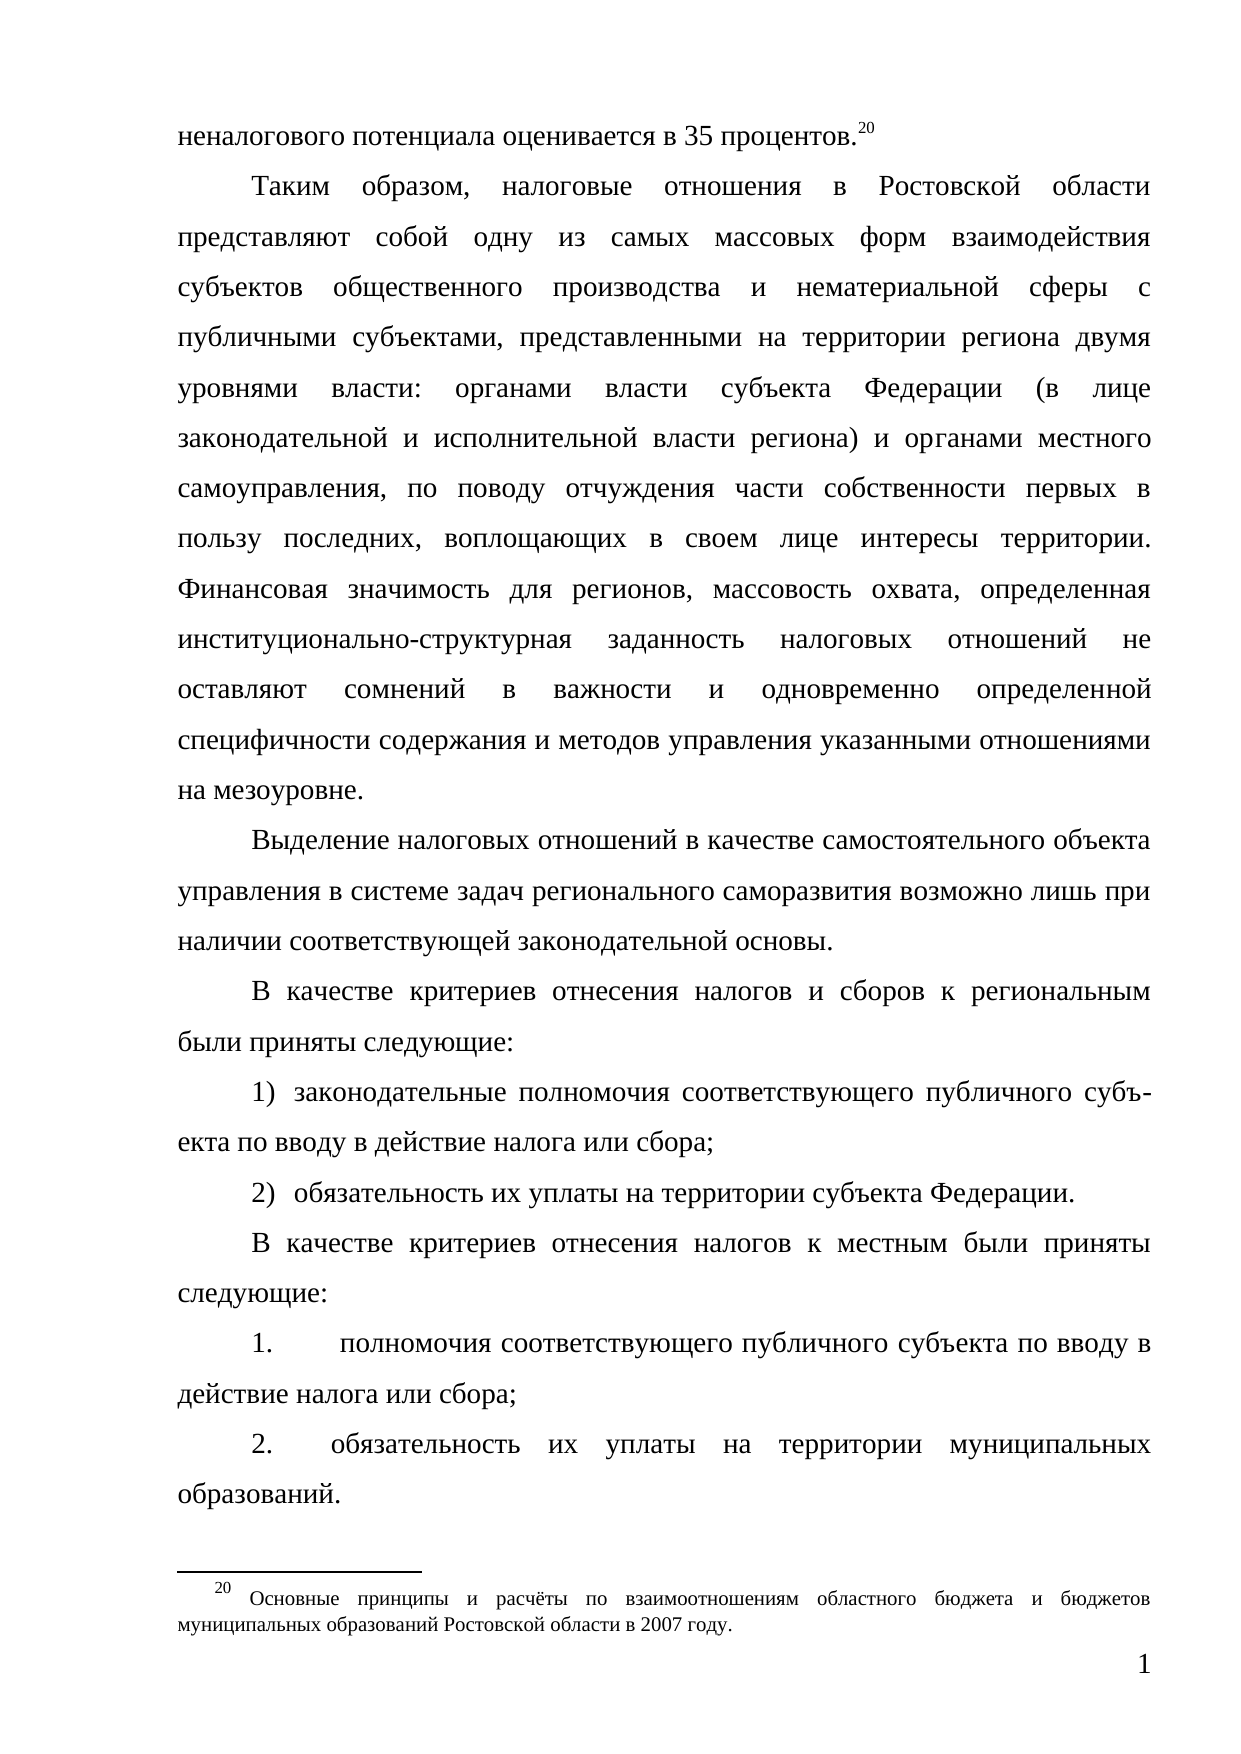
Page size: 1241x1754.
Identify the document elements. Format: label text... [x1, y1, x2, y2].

list полномочия соответствующего публичного субъекта по вводу в действие налога или сбора; [177, 1326, 1152, 1409]
list обязательность их уплаты на территории муниципальных образований. [177, 1426, 1152, 1510]
text Таким образом, налоговые отношения в Ростовской области представляют собой одну из самых массовых форм взаимодействия субъектов общественного производства и нематериальной сферы с публичными субъектами, представленными на территории региона двумя уровнями власти: органами власти субъекта Федерации (в лице законодательной и исполнительной власти региона) и органами местного самоуправления, по поводу отчуждения части собственности первых в пользу последних, воплощающих в своем лице интересы территории. Финансовая значимость для регионов, массовость охвата, определенная институционально-структурная заданность налоговых отношений не оставляют сомнений в важности и одновременно определенной специфичности содержания и методов управления указанными отношениями на мезоуровне. [177, 168, 1152, 806]
text Выделение налоговых отношений в качестве самостоятельного объекта управления в системе задач регионального саморазвития возможно лишь при наличии соответствующей законодательной основы. [177, 822, 1152, 957]
text В качестве критериев отнесения налогов и сборов к региональным были приняты следующие: [177, 973, 1152, 1057]
text В качестве критериев отнесения налогов к местным были приняты следующие: [177, 1225, 1152, 1309]
list обязательность их уплаты на территории субъекта Федерации. [177, 1175, 1152, 1208]
list законодательные полномочия соответствующего публичного субъекта по вводу в действие налога или сбора; [177, 1074, 1152, 1158]
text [177, 118, 1152, 152]
